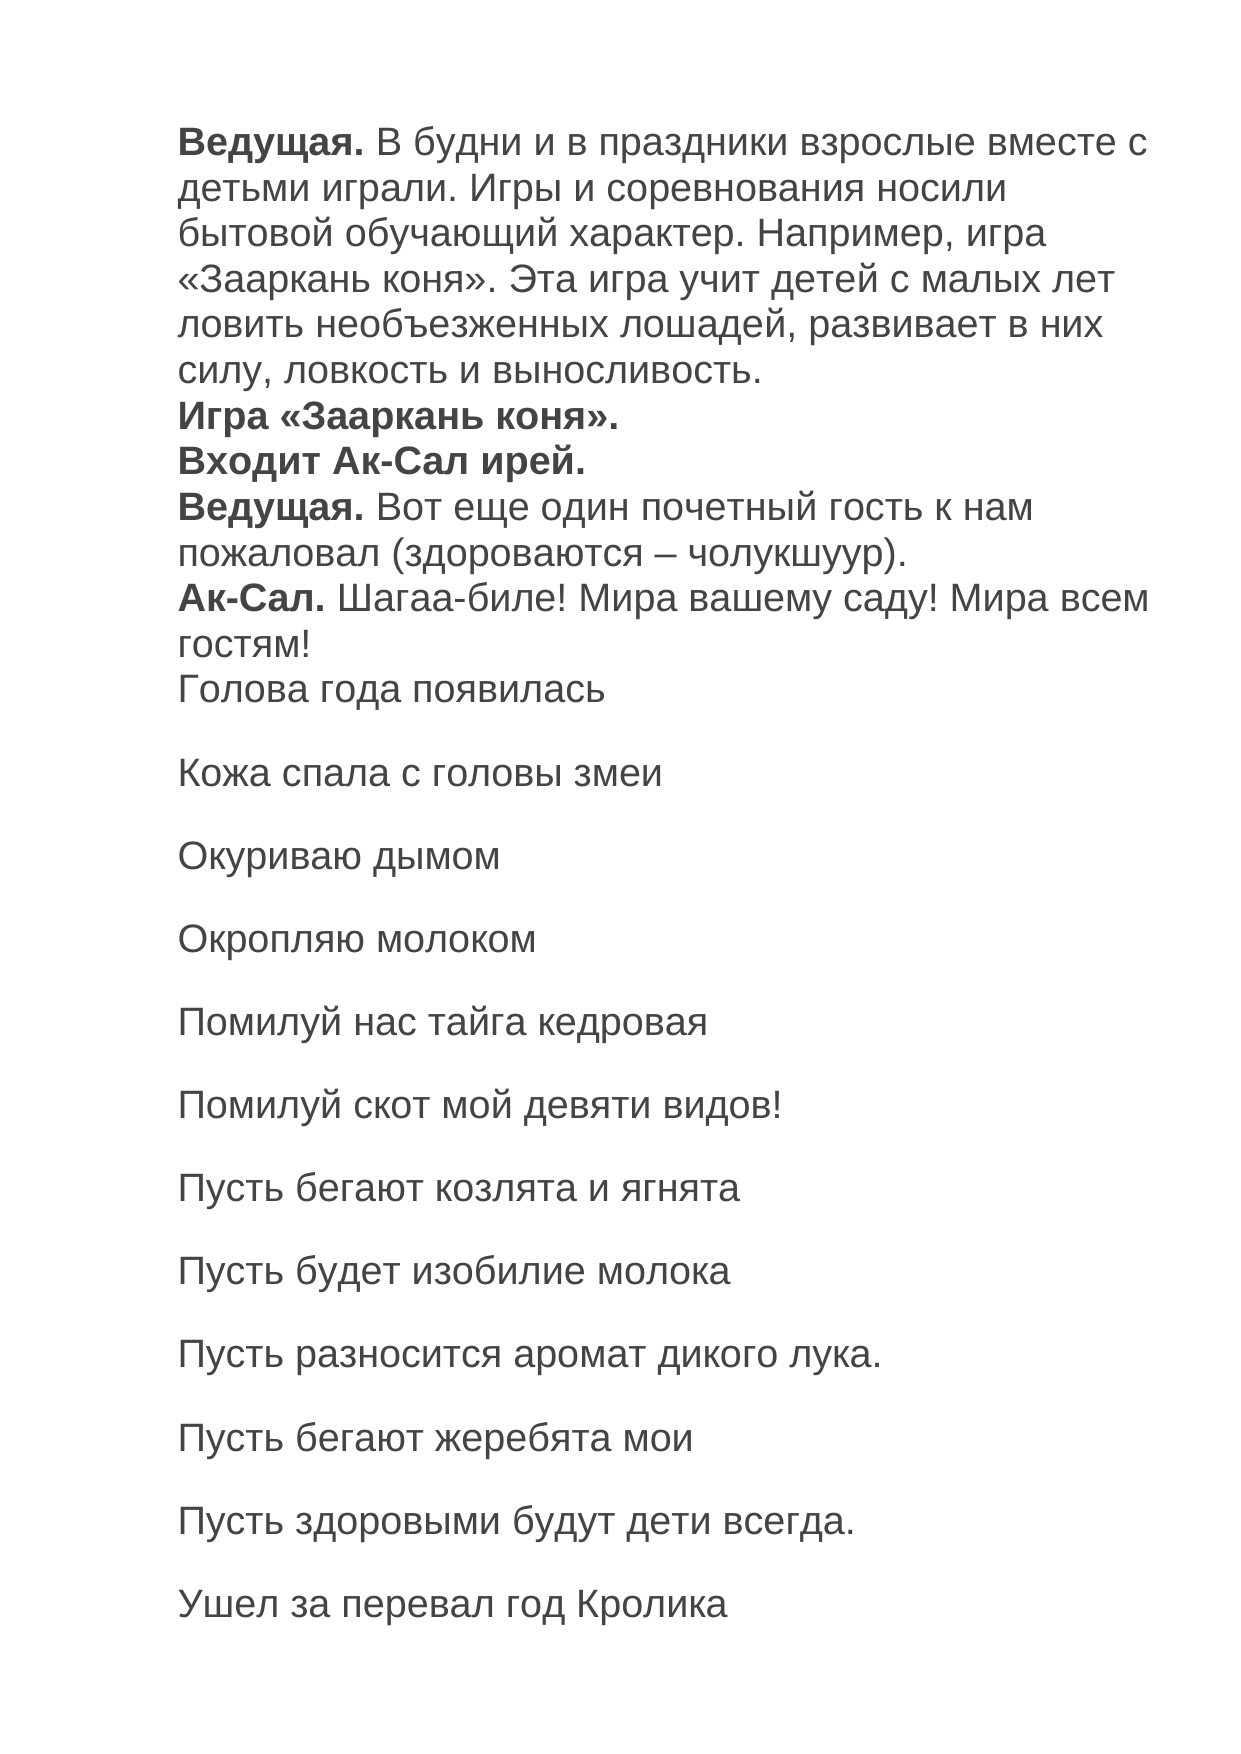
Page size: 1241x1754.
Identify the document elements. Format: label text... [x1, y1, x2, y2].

text Входит Ак-Сал ирей. [177, 437, 1152, 483]
text Пусть здоровыми будут дети всегда. [177, 1497, 1152, 1542]
text Ведущая. В будни и в праздники взрослые вместе с детьми играли. Игры и соревнования носили бытовой обучающий характер. Например, игра «Зааркань коня». Эта игра учит детей с малых лет ловить необъезженных лошадей, развивает в них силу, ловкость и выносливость. [177, 118, 1152, 392]
text Игра «Зааркань коня». [177, 392, 1152, 437]
text Ушел за перевал год Кролика [177, 1580, 1152, 1626]
text Помилуй нас тайга кедровая [177, 998, 1152, 1044]
text Окуриваю дымом [177, 832, 1152, 877]
text Ведущая. Вот еще один почетный гость к нам пожаловал (здороваются – чолукшуур). [177, 483, 1152, 574]
text Помилуй скот мой девяти видов! [177, 1081, 1152, 1127]
text Кожа спала с головы змеи [177, 749, 1152, 794]
text Пусть разносится аромат дикого лука. [177, 1331, 1152, 1376]
text Пусть бегают козлята и ягнята [177, 1164, 1152, 1210]
text Окропляю молоком [177, 915, 1152, 961]
text Пусть будет изобилие молока [177, 1247, 1152, 1293]
text Голова года появилась [177, 666, 1152, 711]
text Пусть бегают жеребята мои [177, 1414, 1152, 1459]
text Ак-Сал. Шагаа-биле! Мира вашему саду! Мира всем гостям! [177, 574, 1152, 666]
